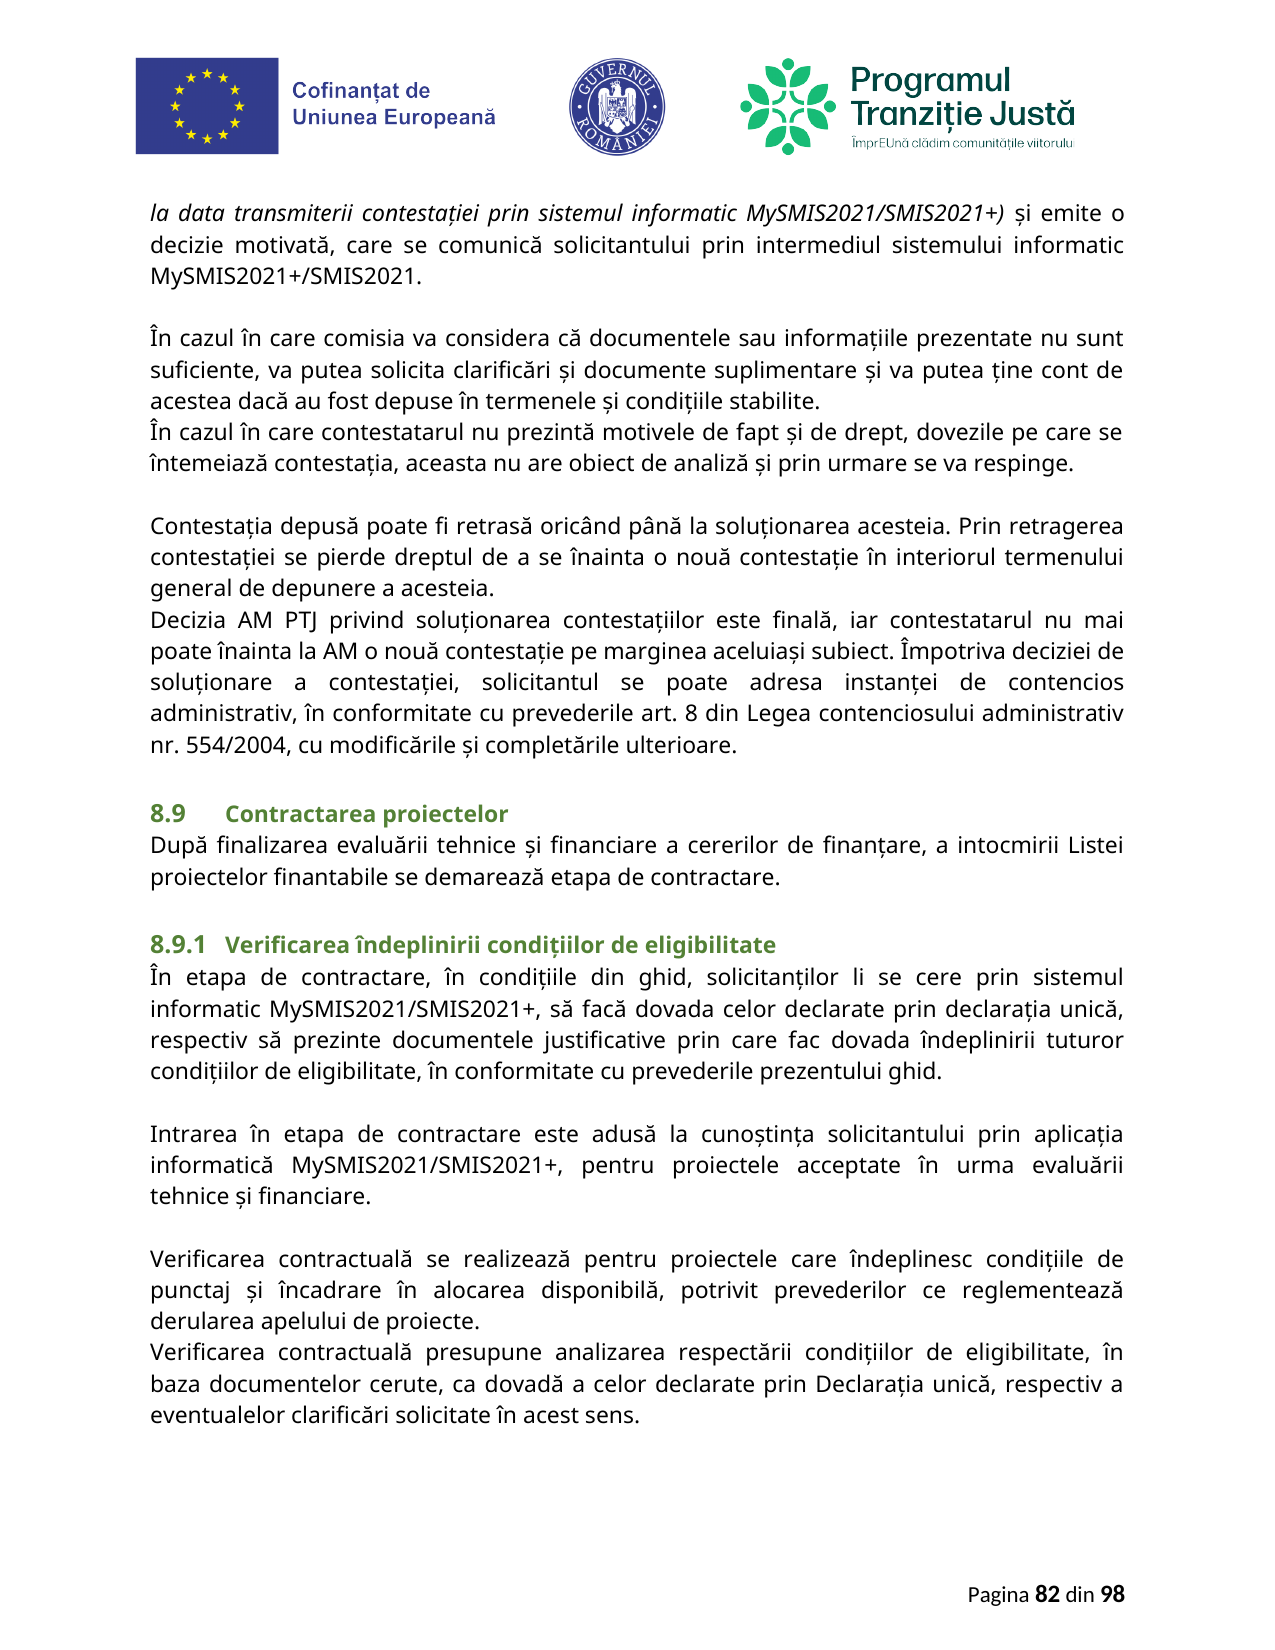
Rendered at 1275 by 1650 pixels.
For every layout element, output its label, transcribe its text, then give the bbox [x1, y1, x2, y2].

text După finalizarea evaluării tehnice și financiare a cererilor de finanțare, a intocmirii Listei proiectelor finantabile se demarează etapa de contractare. [150, 829, 1125, 892]
text Contestația depusă poate fi retrasă oricând până la soluționarea acesteia. Prin retragerea contestației se pierde dreptul de a se înainta o nouă contestație în interiorul termenului general de depunere a acesteia. [150, 510, 1125, 603]
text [150, 197, 1125, 291]
text Intrarea în etapa de contractare este adusă la cunoștința solicitantului prin aplicația informatică MySMIS2021/SMIS2021+, pentru proiectele acceptate în urma evaluării tehnice și financiare. [150, 1117, 1125, 1211]
text În etapa de contractare, în condițiile din ghid, solicitanților li se cere prin sistemul informatic MySMIS2021/SMIS2021+, să facă dovada celor declarate prin declarația unică, respectiv să prezinte documentele justificative prin care fac dovada îndeplinirii tuturor condițiilor de eligibilitate, în conformitate cu prevederile prezentului ghid. [150, 961, 1125, 1086]
text Verificarea contractuală se realizează pentru proiectele care îndeplinesc condițiile de punctaj și încadrare în alocarea disponibilă, potrivit prevederilor ce reglementează derularea apelului de proiecte. [150, 1242, 1125, 1336]
subtitle Verificarea îndeplinirii condițiilor de eligibilitate [150, 927, 1125, 961]
text În cazul în care contestatarul nu prezintă motivele de fapt și de drept, dovezile pe care se întemeiază contestația, aceasta nu are obiect de analiză și prin urmare se va respinge. [150, 416, 1125, 478]
subtitle Contractarea proiectelor [150, 795, 1125, 829]
text În cazul în care comisia va considera că documentele sau informațiile prezentate nu sunt suficiente, va putea solicita clarificări și documente suplimentare și va putea ține cont de acestea dacă au fost depuse în termenele și condițiile stabilite. [150, 322, 1125, 416]
text Verificarea contractuală presupune analizarea respectării condițiilor de eligibilitate, în baza documentelor cerute, ca dovadă a celor declarate prin Declarația unică, respectiv a eventualelor clarificări solicitate în acest sens. [150, 1336, 1125, 1430]
text Decizia AM PTJ privind soluționarea contestațiilor este finală, iar contestatarul nu mai poate înainta la AM o nouă contestație pe marginea aceluiași subiect. Împotriva deciziei de soluționare a contestației, solicitantul se poate adresa instanței de contencios administrativ, în conformitate cu prevederile art. 8 din Legea contenciosului administrativ nr. 554/2004, cu modificările și completările ulterioare. [150, 603, 1125, 760]
